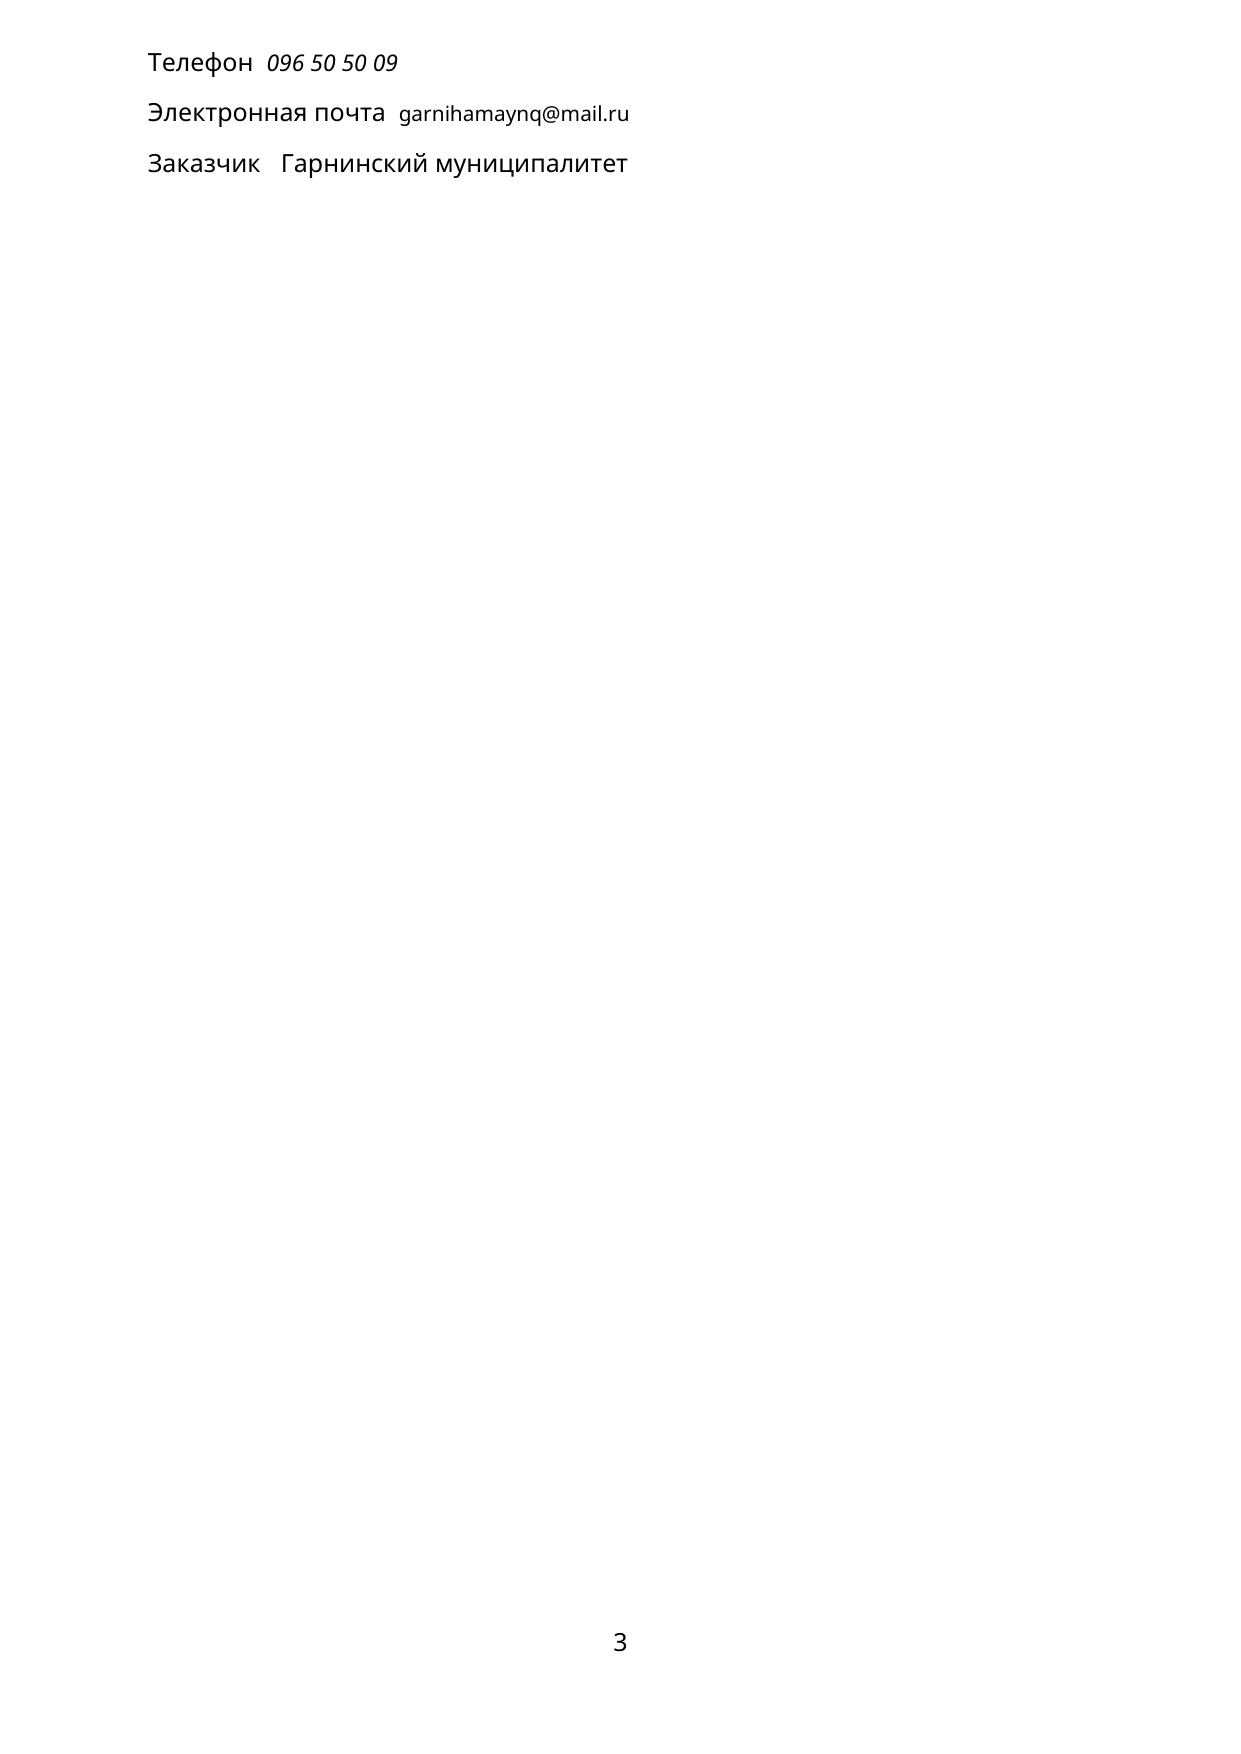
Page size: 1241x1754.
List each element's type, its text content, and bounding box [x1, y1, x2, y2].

text Заказчик Гарнинский муниципалитет [148, 146, 1092, 180]
text Телефон 096 50 50 09 [148, 44, 1092, 78]
text Электронная почта garnihamaynq@mail.ru [148, 95, 1092, 129]
